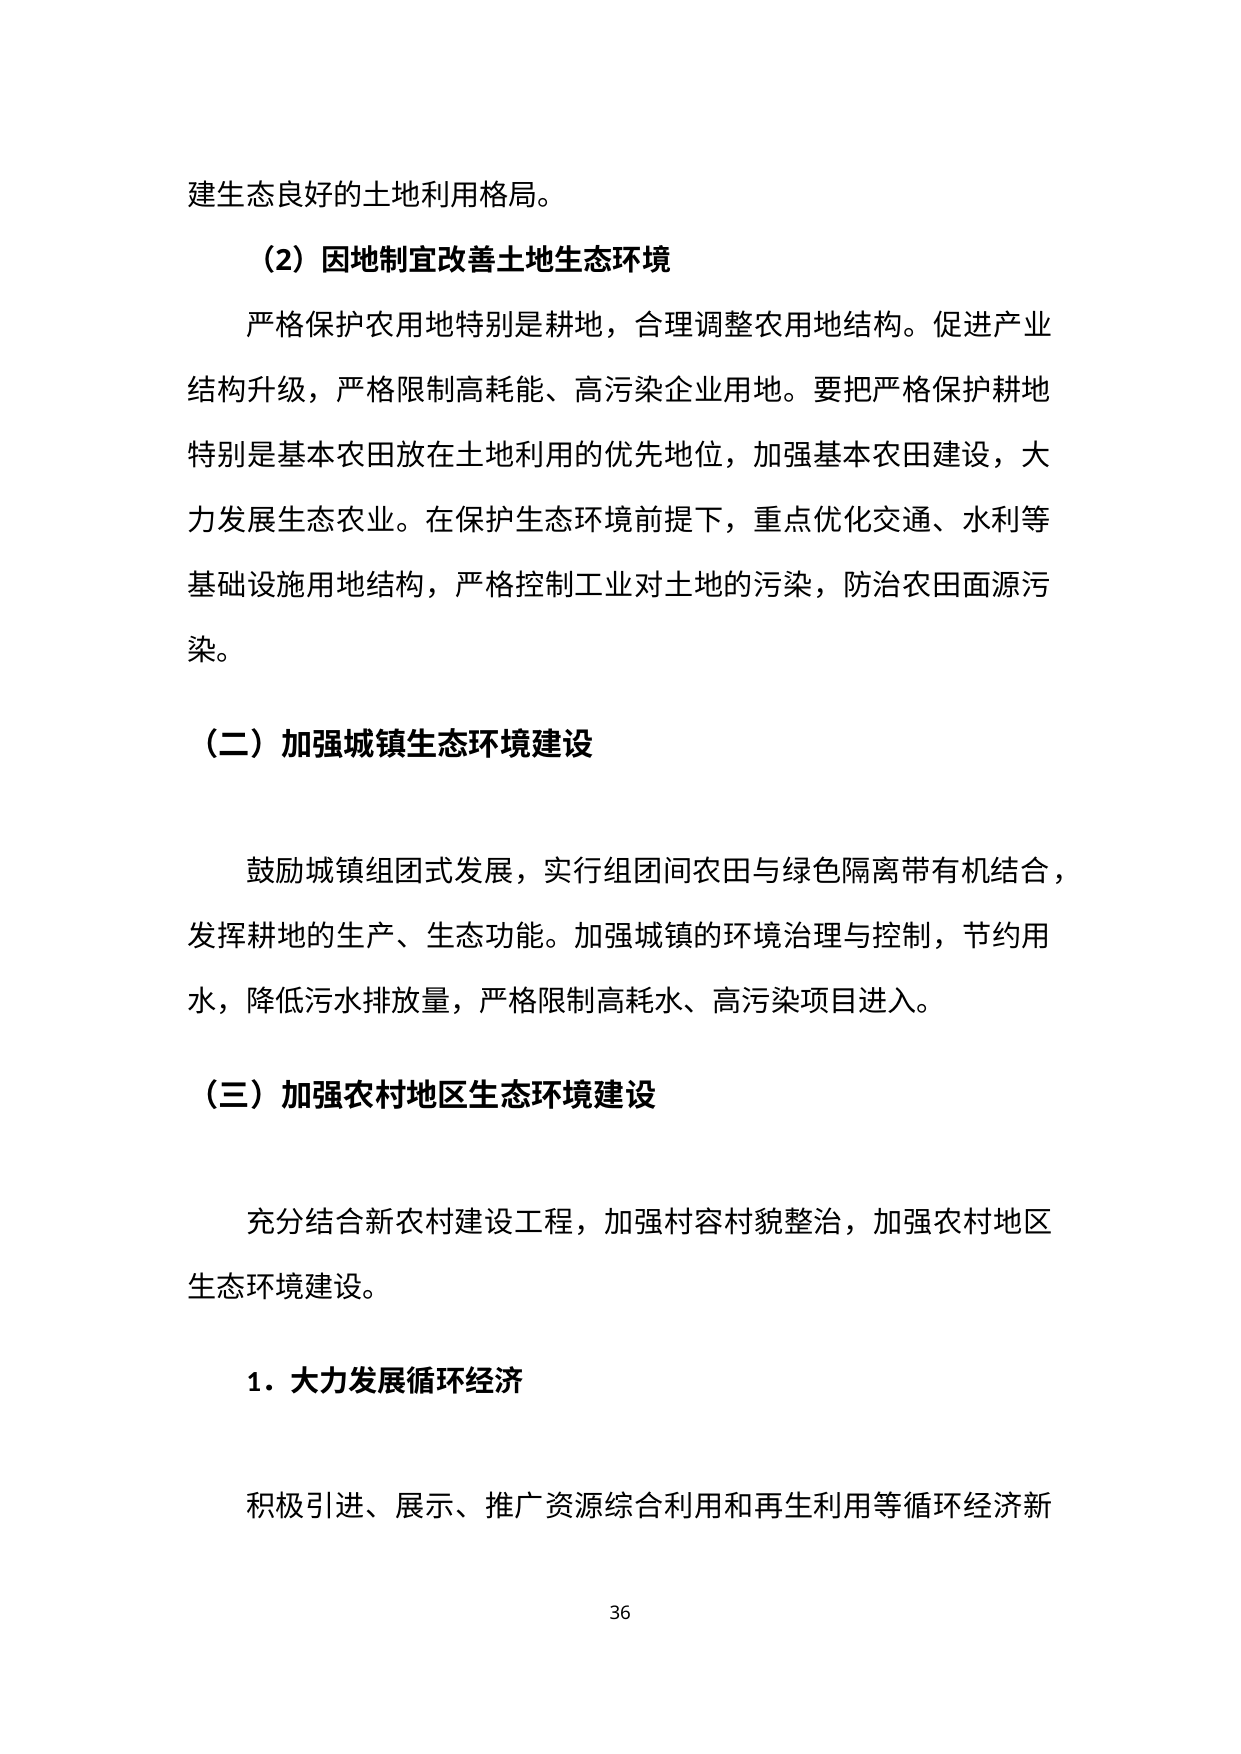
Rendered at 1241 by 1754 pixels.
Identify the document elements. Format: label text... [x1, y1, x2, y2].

subtitle （二）加强城镇生态环境建设 [187, 709, 1053, 774]
text 充分结合新农村建设工程，加强村容村貌整治，加强农村地区生态环境建设。 [187, 1187, 1053, 1317]
text （2）因地制宜改善土地生态环境 [187, 225, 1053, 290]
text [187, 1471, 1053, 1536]
subtitle （三）加强农村地区生态环境建设 [187, 1060, 1053, 1125]
subtitle 1．大力发展循环经济 [187, 1346, 1053, 1411]
text 鼓励城镇组团式发展，实行组团间农田与绿色隔离带有机结合，发挥耕地的生产、生态功能。加强城镇的环境治理与控制，节约用水，降低污水排放量，严格限制高耗水、高污染项目进入。 [187, 836, 1053, 1031]
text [187, 160, 1053, 225]
text 严格保护农用地特别是耕地，合理调整农用地结构。促进产业结构升级，严格限制高耗能、高污染企业用地。要把严格保护耕地特别是基本农田放在土地利用的优先地位，加强基本农田建设，大力发展生态农业。在保护生态环境前提下，重点优化交通、水利等基础设施用地结构，严格控制工业对土地的污染，防治农田面源污染。 [187, 290, 1053, 680]
